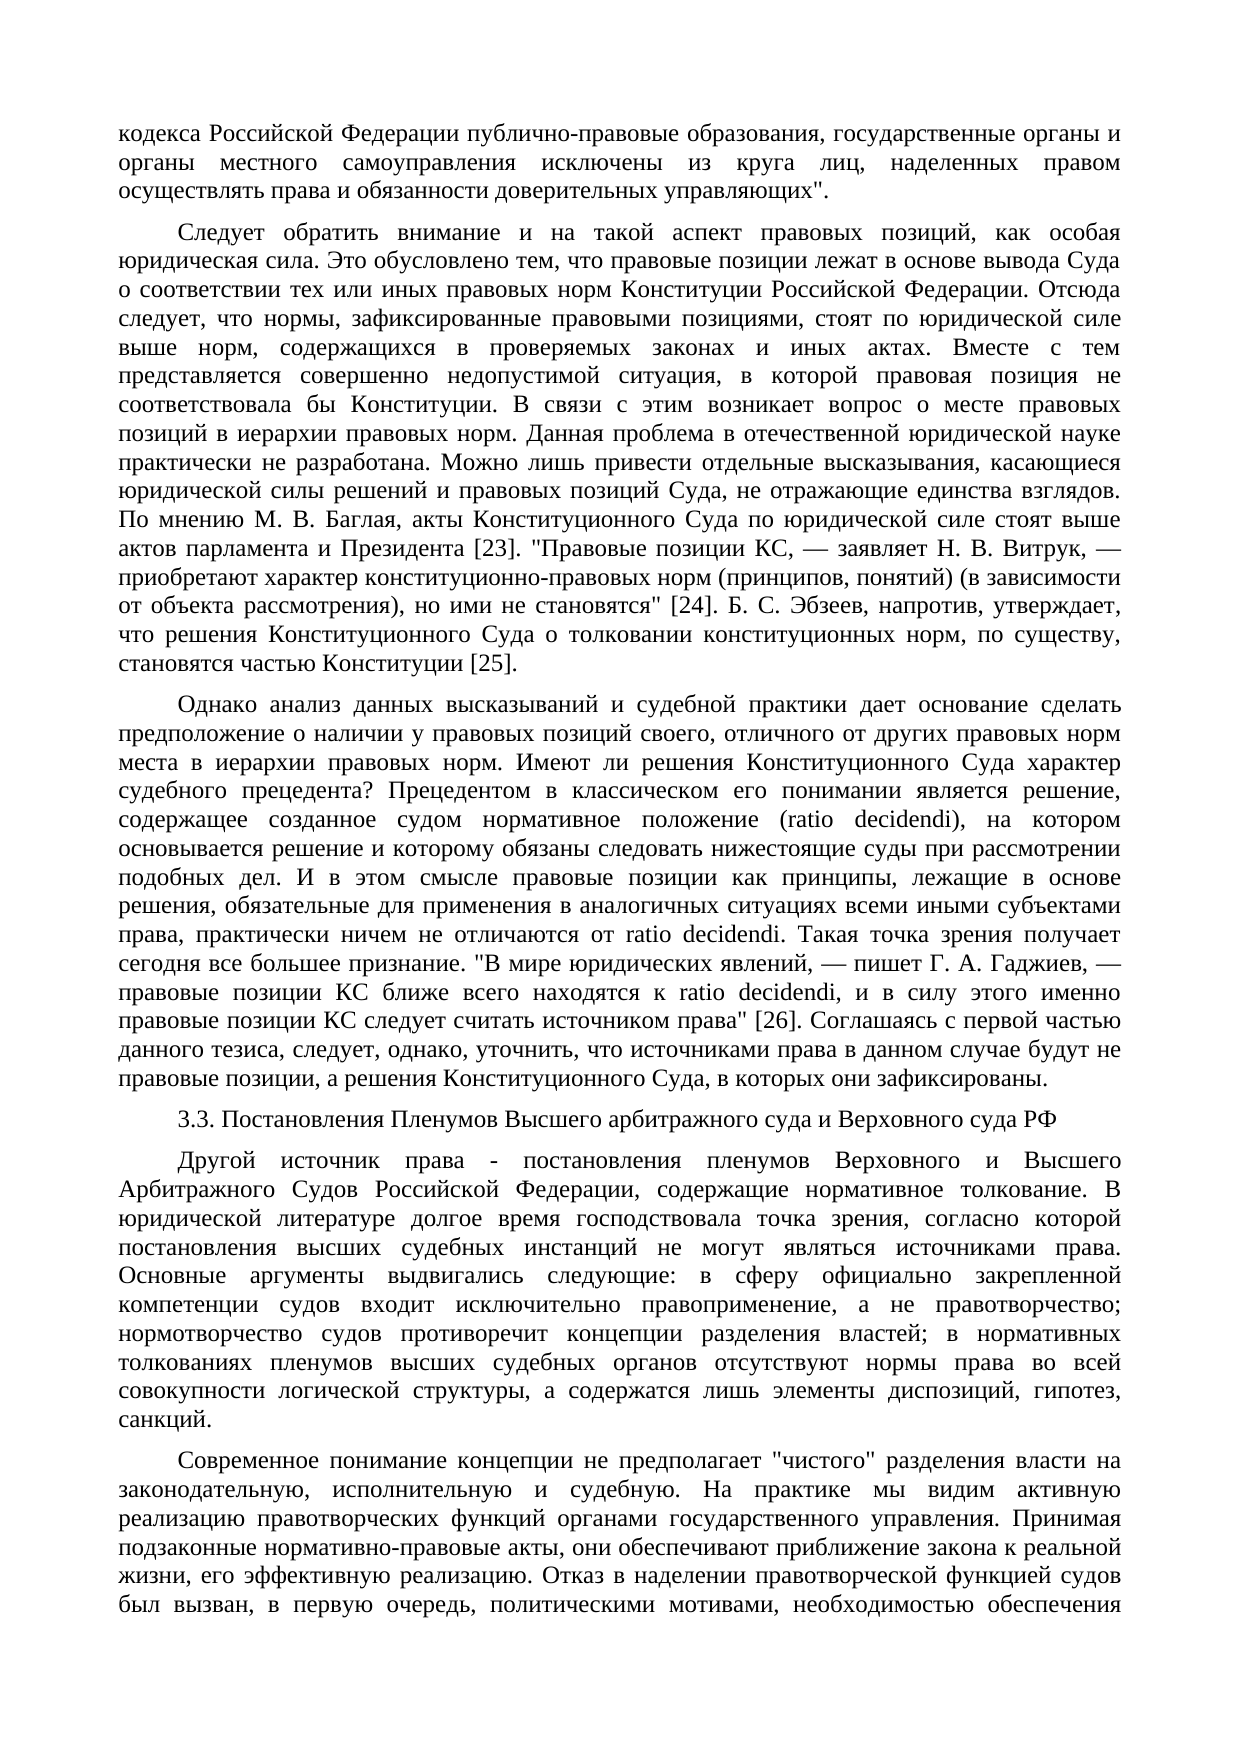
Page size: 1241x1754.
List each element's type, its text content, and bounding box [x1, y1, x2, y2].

text Однако анализ данных высказываний и судебной практики дает основание сделать предположение о наличии у правовых позиций своего, отличного от других правовых норм места в иерархии правовых норм. Имеют ли решения Конституционного Суда характер судебного прецедента? Прецедентом в классическом его понимании является решение, содержащее созданное судом нормативное положение (ratio decidendi), на котором основывается решение и которому обязаны следовать нижестоящие суды при рассмотрении подобных дел. И в этом смысле правовые позиции как принципы, лежащие в основе решения, обязательные для применения в аналогичных ситуациях всеми иными субъектами права, практически ничем не отличаются от ratio decidendi. Такая точка зрения получает сегодня все большее признание. "В мире юридических явлений, — пишет Г. А. Гаджиев, — правовые позиции КС ближе всего находятся к ratio decidendi, и в силу этого именно правовые позиции КС следует считать источником права" [26]. Соглашаясь с первой частью данного тезиса, следует, однако, уточнить, что источниками права в данном случае будут не правовые позиции, а решения Конституционного Суда, в которых они зафиксированы. [118, 689, 1122, 1092]
text Другой источник права - постановления пленумов Верховного и Высшего Арбитражного Судов Российской Федерации, содержащие нормативное толкование. В юридической литературе долгое время господствовала точка зрения, согласно которой постановления высших судебных инстанций не могут являться источниками права. Основные аргументы выдвигались следующие: в сферу официально закрепленной компетенции судов входит исключительно правоприменение, а не правотворчество; нормотворчество судов противоречит концепции разделения властей; в нормативных толкованиях пленумов высших судебных органов отсутствуют нормы права во всей совокупности логической структуры, а содержатся лишь элементы диспозиций, гипотез, санкций. [118, 1146, 1122, 1433]
text 3.3. Постановления Пленумов Высшего арбитражного суда и Верховного суда РФ [118, 1104, 1122, 1133]
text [118, 1446, 1122, 1618]
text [118, 118, 1122, 204]
text Следует обратить внимание и на такой аспект правовых позиций, как особая юридическая сила. Это обусловлено тем, что правовые позиции лежат в основе вывода Суда о соответствии тех или иных правовых норм Конституции Российской Федерации. Отсюда следует, что нормы, зафиксированные правовыми позициями, стоят по юридической силе выше норм, содержащихся в проверяемых законах и иных актах. Вместе с тем представляется совершенно недопустимой ситуация, в которой правовая позиция не соответствовала бы Конституции. В связи с этим возникает вопрос о месте правовых позиций в иерархии правовых норм. Данная проблема в отечественной юридической науке практически не разработана. Можно лишь привести отдельные высказывания, касающиеся юридической силы решений и правовых позиций Суда, не отражающие единства взглядов. По мнению М. В. Баглая, акты Конституционного Суда по юридической силе стоят выше актов парламента и Президента [23]. "Правовые позиции КС, — заявляет Н. В. Витрук, — приобретают характер конституционно-правовых норм (принципов, понятий) (в зависимости от объекта рассмотрения), но ими не становятся" [24]. Б. С. Эбзеев, напротив, утверждает, что решения Конституционного Суда о толковании конституционных норм, по существу, становятся частью Конституции [25]. [118, 217, 1122, 677]
